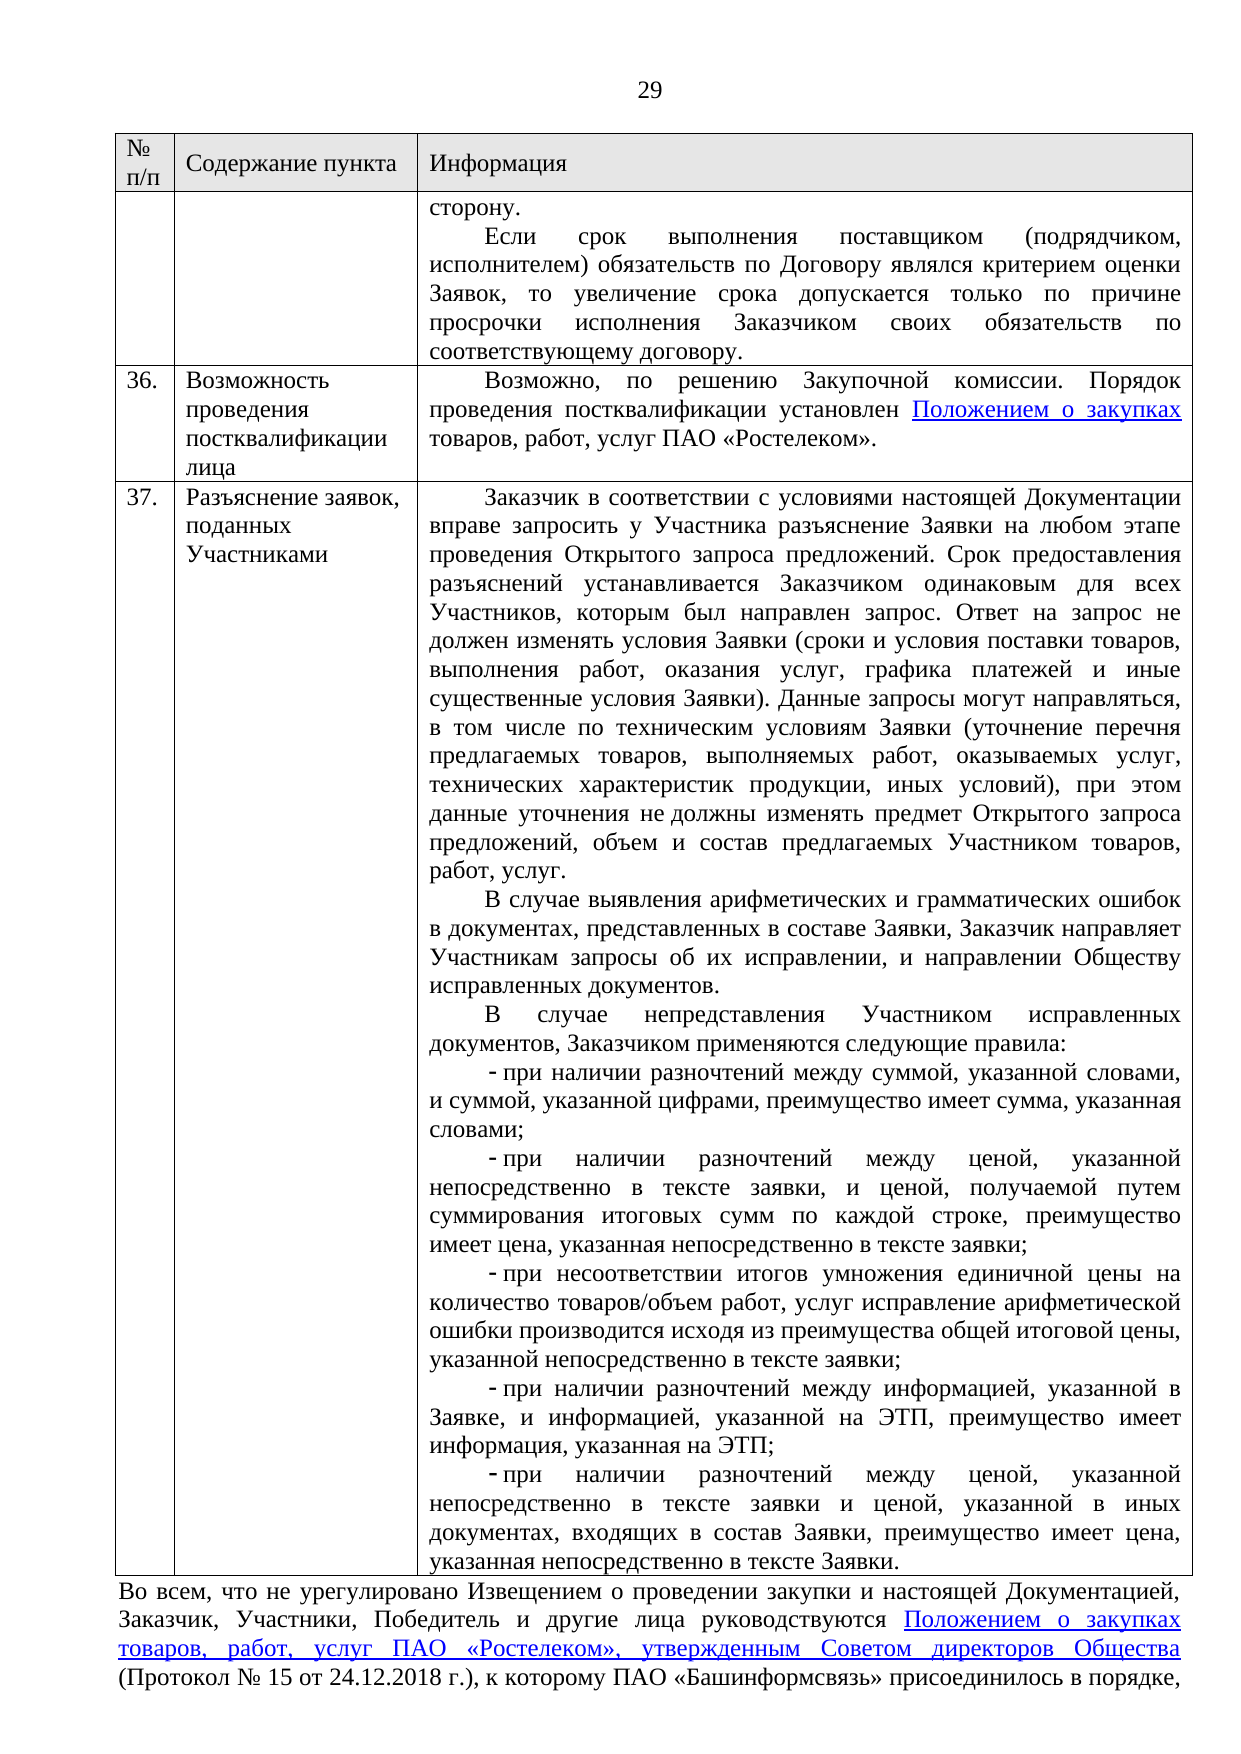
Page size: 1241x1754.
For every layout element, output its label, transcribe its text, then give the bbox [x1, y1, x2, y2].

table_cell [116, 366, 174, 481]
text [118, 1576, 1181, 1658]
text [118, 1660, 1181, 1691]
table_cell Возможно, по решению Закупочной комиссии. Порядок проведения постквалификации установлен Положением о закупках товаров, работ, услуг ПАО «Ростелеком». [418, 366, 1192, 481]
table_cell [116, 482, 174, 1575]
table_cell Разъяснение заявок, поданных Участниками [175, 482, 417, 1575]
table_cell [116, 192, 174, 364]
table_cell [418, 192, 1192, 364]
table_cell Возможность проведения постквалификации лица [175, 366, 417, 481]
table_header Информация [418, 134, 1192, 191]
table_header Содержание пункта [175, 134, 417, 191]
table_cell Заказчик в соответствии с условиями настоящей Документации вправе запросить у Участника разъяснение Заявки на любом этапе проведения Открытого запроса предложений. Срок предоставления разъяснений устанавливается Заказчиком одинаковым для всех Участников, которым был направлен запрос. Ответ на запрос не должен изменять условия Заявки (сроки и условия поставки товаров, выполнения работ, оказания услуг, графика платежей и иные существенные условия Заявки). Данные запросы могут направляться, в том числе по техническим условиям Заявки (уточнение перечня предлагаемых товаров, выполняемых работ, оказываемых услуг, технических характеристик продукции, иных условий), при этом данные уточнения не должны изменять предмет Открытого запроса предложений, объем и состав предлагаемых Участником товаров, работ, услуг. В случае выявления арифметических и грамматических ошибок в документах, представленных в составе Заявки, Заказчик направляет Участникам запросы об их исправлении, и направлении Обществу исправленных документов. В случае непредставления Участником исправленных документов, Заказчиком применяются следующие правила: при наличии разночтений между суммой, указанной словами, и суммой, указанной цифрами, преимущество имеет сумма, указанная словами; при наличии разночтений между ценой, указанной непосредственно в тексте заявки, и ценой, получаемой путем суммирования итоговых сумм по каждой строке, преимущество имеет цена, указанная непосредственно в тексте заявки; при несоответствии итогов умножения единичной цены на количество товаров/объем работ, услуг исправление арифметической ошибки производится исходя из преимущества общей итоговой цены, указанной непосредственно в тексте заявки; при наличии разночтений между информацией, указанной в Заявке, и информацией, указанной на ЭТП, преимущество имеет информация, указанная на ЭТП; при наличии разночтений между ценой, указанной непосредственно в тексте заявки и ценой, указанной в иных документах, входящих в состав Заявки, преимущество имеет цена, указанная непосредственно в тексте Заявки. [418, 482, 1192, 1575]
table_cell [175, 192, 417, 364]
table_header № п/п [116, 134, 174, 191]
